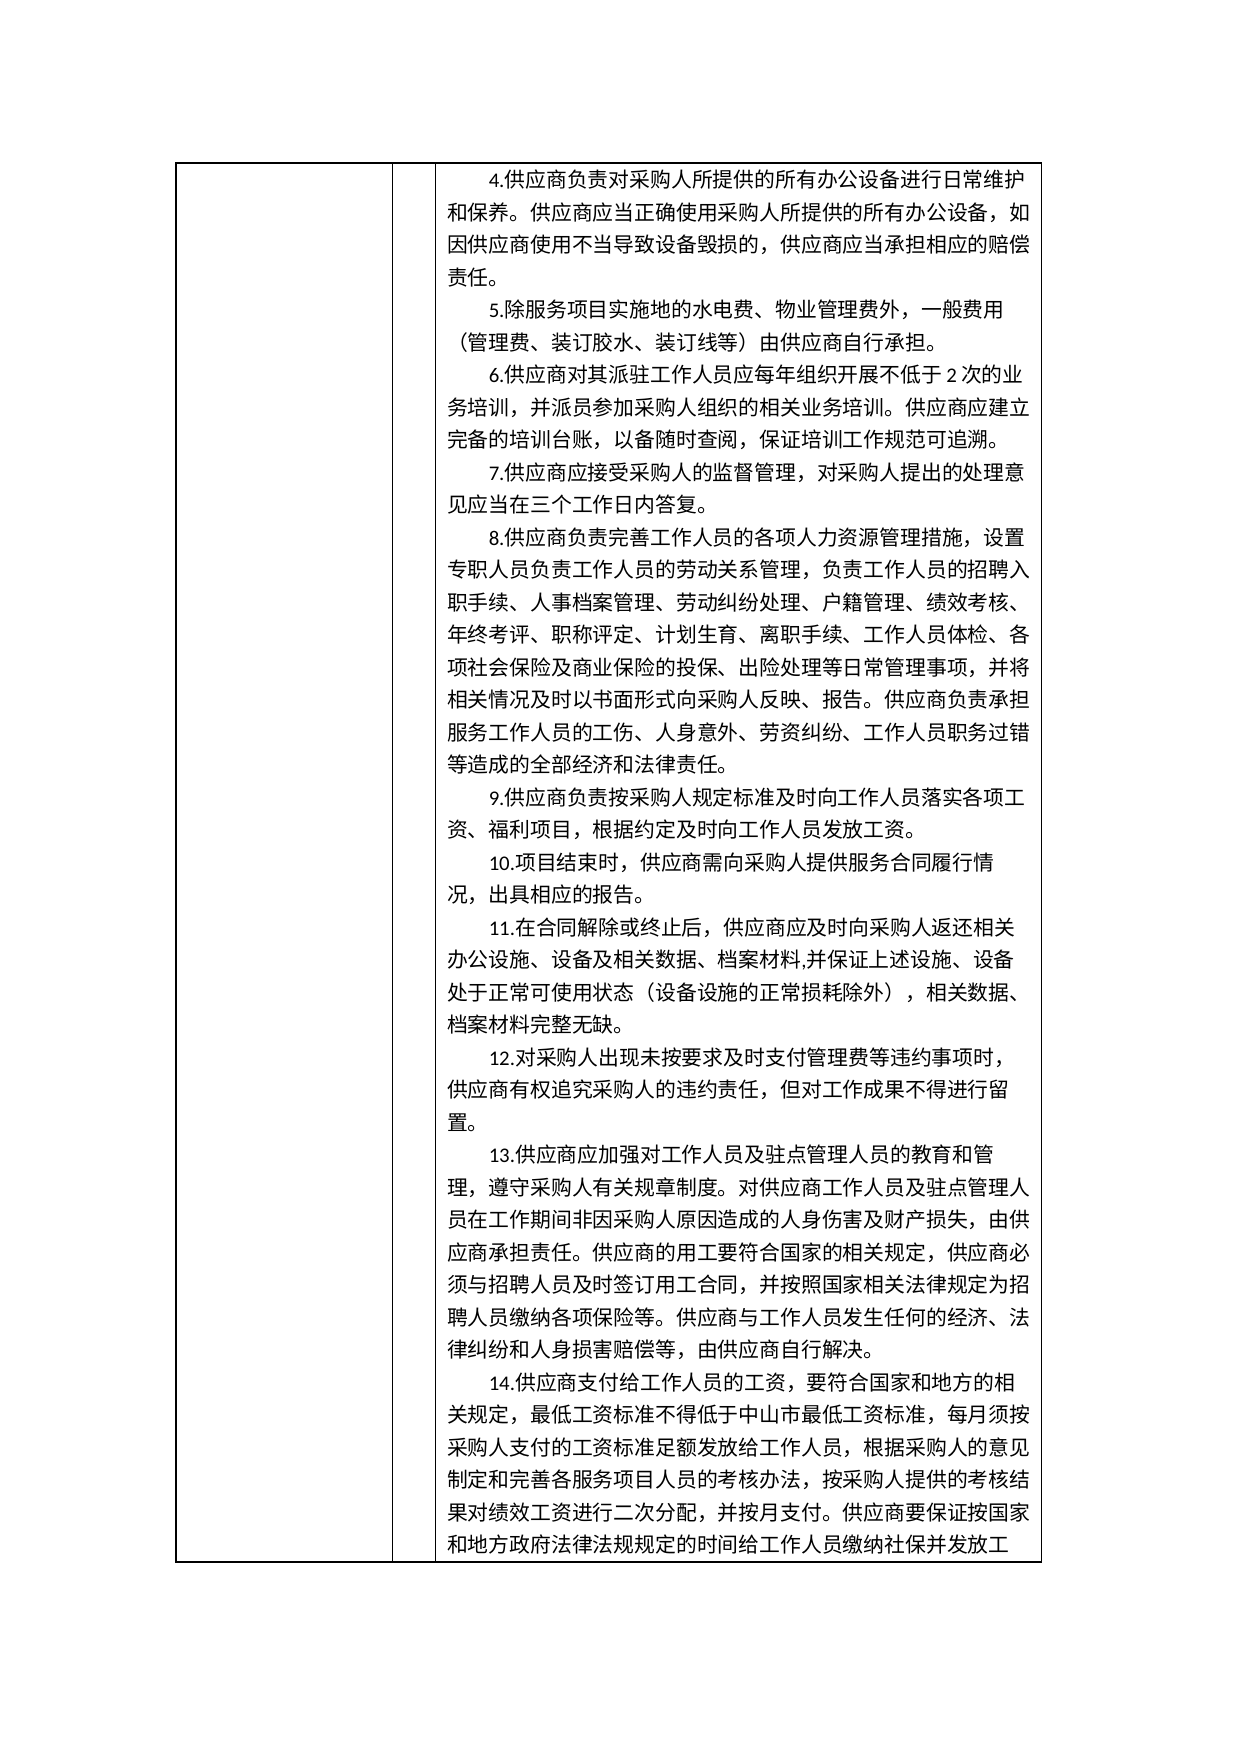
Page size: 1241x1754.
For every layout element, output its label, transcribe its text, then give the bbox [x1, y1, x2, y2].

table_cell 7 [393, 164, 435, 1561]
table_cell [177, 164, 392, 1561]
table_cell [436, 164, 1041, 1561]
